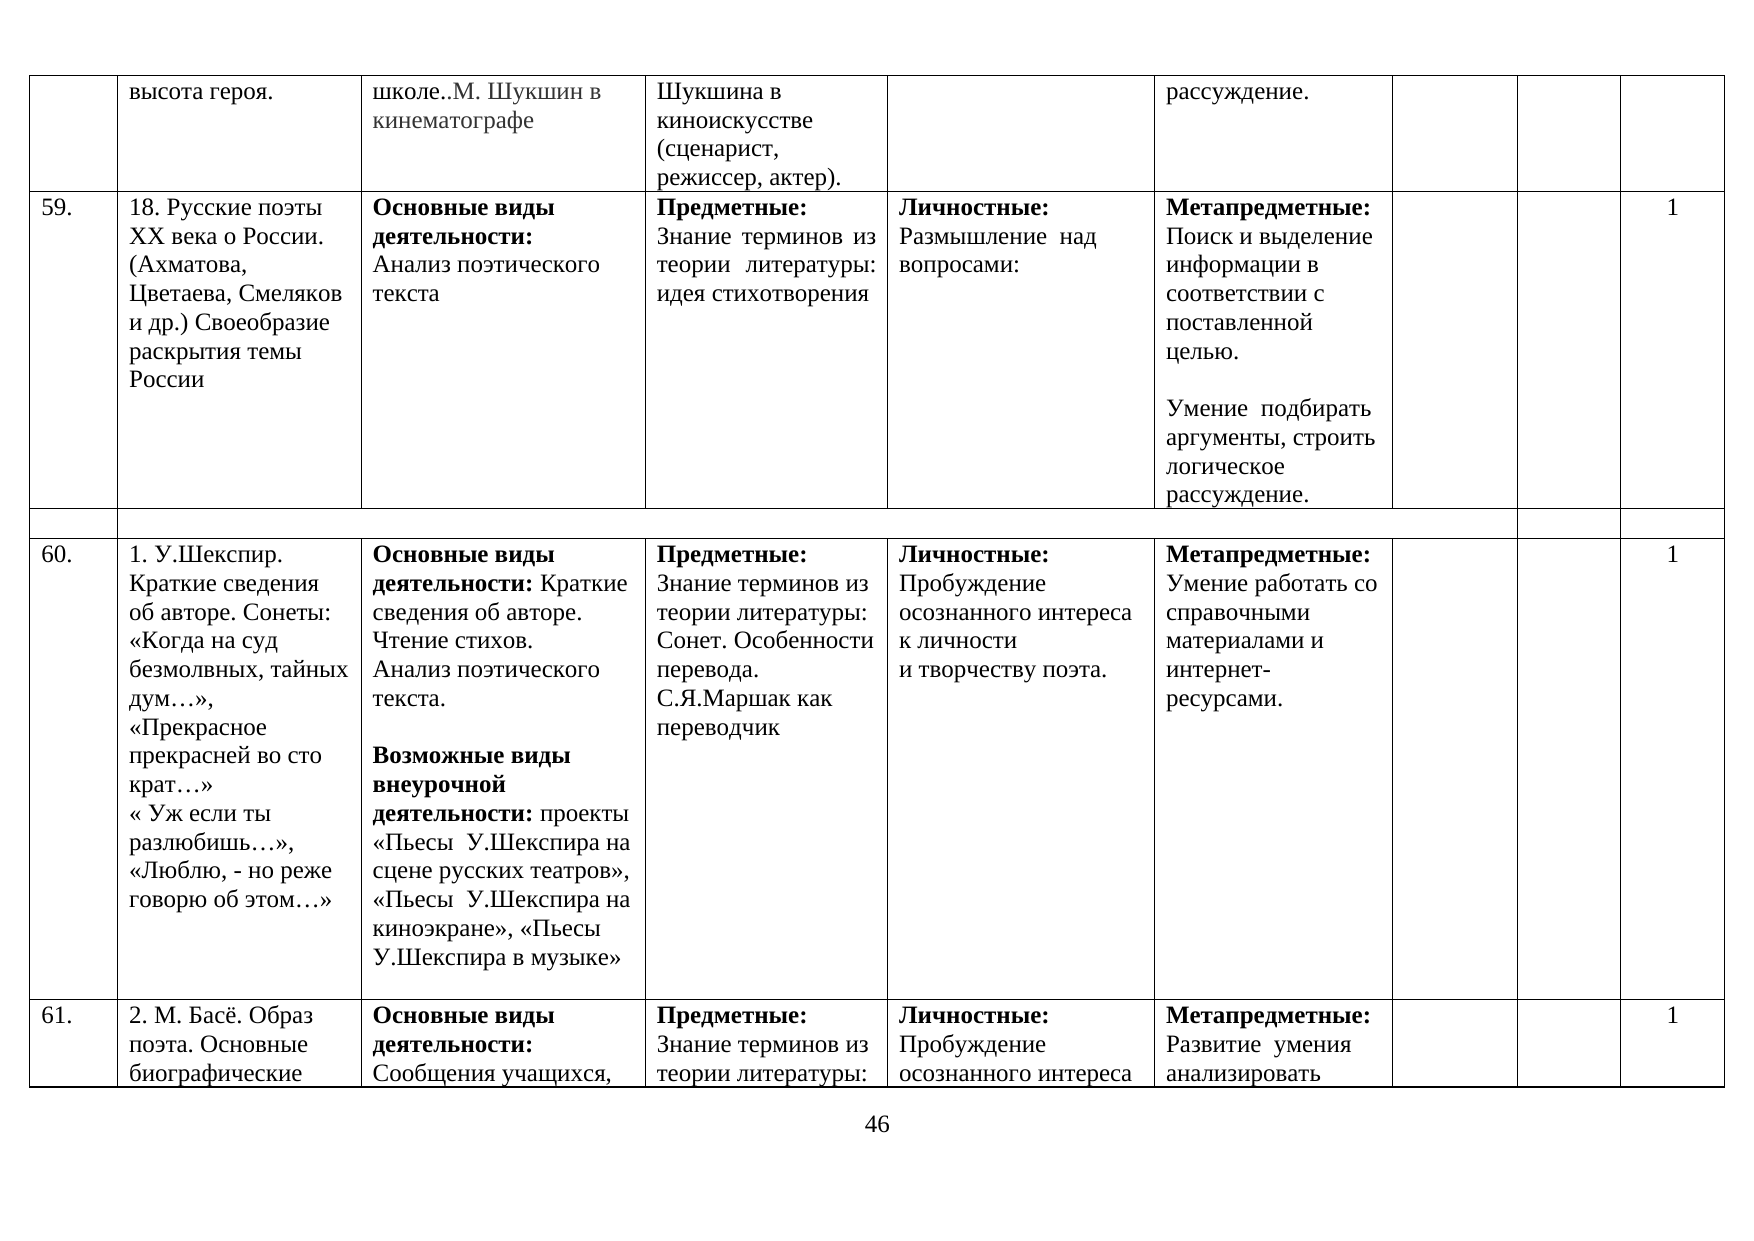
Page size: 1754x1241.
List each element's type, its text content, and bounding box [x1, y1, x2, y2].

table_cell 1 [1621, 1000, 1724, 1086]
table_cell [118, 1000, 361, 1086]
table_cell 1 [1621, 76, 1724, 191]
table_cell Предметные: Знание терминов из теории литературы: идея стихотворения [646, 192, 887, 508]
table_cell 18. Русские поэты ХХ века о России. (Ахматова, Цветаева, Смеляков и др.) Своеобразие раскрытия темы России [118, 192, 361, 508]
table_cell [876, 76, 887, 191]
table_cell [30, 539, 117, 999]
table_cell [1518, 192, 1620, 508]
table_cell [1621, 509, 1724, 538]
table_cell Основные виды деятельности: Краткие сведения об авторе. Чтение стихов. Анализ поэтического текста. Возможные виды внеурочной деятельности: проекты «Пьесы У.Шекспира на сцене русских театров», «Пьесы У.Шекспира на киноэкране», «Пьесы У.Шекспира в музыке» [362, 539, 645, 999]
table_cell [1393, 539, 1517, 999]
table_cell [118, 76, 361, 191]
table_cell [1155, 1000, 1392, 1086]
table_cell [1518, 76, 1620, 191]
table_cell [30, 76, 117, 191]
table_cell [646, 1000, 887, 1086]
table_cell Предметные: Знание терминов из теории литературы: Сонет. Особенности перевода. С.Я.Маршак как переводчик [646, 539, 887, 999]
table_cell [888, 76, 1154, 191]
table_cell [30, 509, 117, 538]
table_cell Личностные: Размышление над вопросами: [888, 192, 1154, 508]
table_cell Метапредметные: Поиск и выделение информации в соответствии с поставленной целью. Умение подбирать аргументы, строить логическое рассуждение. [1155, 192, 1392, 508]
table_cell [1518, 509, 1620, 538]
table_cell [888, 1000, 1154, 1086]
table_cell 1 [1621, 192, 1724, 508]
table_cell [1518, 1000, 1620, 1086]
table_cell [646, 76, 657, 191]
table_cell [362, 76, 645, 191]
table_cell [1155, 76, 1392, 191]
table_cell 1. У.Шекспир. Краткие сведения об авторе. Сонеты: «Когда на суд безмолвных, тайных дум…», «Прекрасное прекрасней во сто крат…» « Уж если ты разлюбишь…», «Люблю, - но реже говорю об этом…» [118, 539, 361, 999]
table_cell [1393, 192, 1517, 508]
table_cell [1518, 539, 1620, 999]
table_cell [362, 1000, 645, 1086]
table_cell 1 [1621, 539, 1724, 999]
table_cell Основные виды деятельности: Анализ поэтического текста [362, 192, 645, 508]
table_cell Личностные: Пробуждение осознанного интереса к личности и творчеству поэта. [888, 539, 1154, 999]
table_cell [30, 192, 117, 508]
table_cell [30, 1000, 117, 1086]
table_cell [1393, 1000, 1517, 1086]
table_cell [1393, 76, 1517, 191]
table_cell Метапредметные: Умение работать со справочными материалами и интернет-ресурсами. [1155, 539, 1392, 999]
table_cell [118, 509, 1517, 538]
